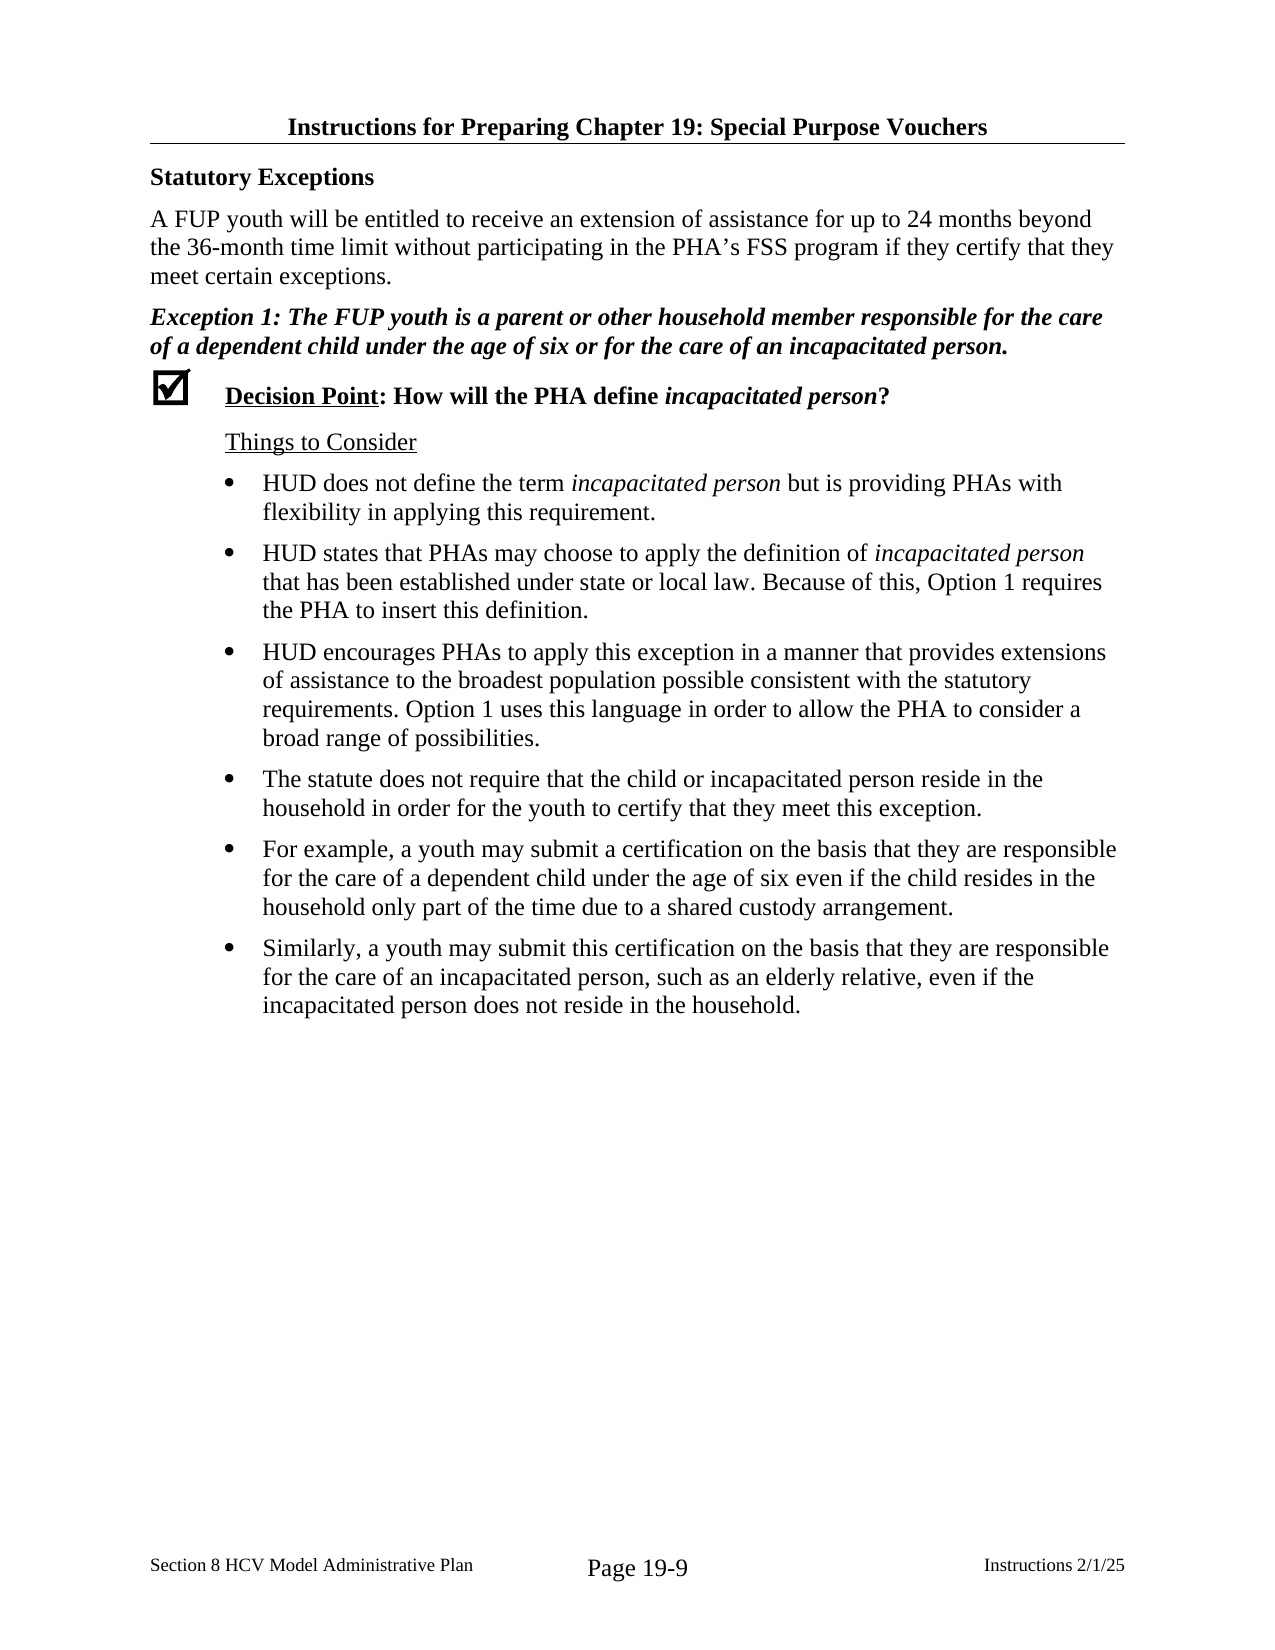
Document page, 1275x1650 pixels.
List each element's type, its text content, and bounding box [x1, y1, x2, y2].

subtitle Things to Consider [225, 427, 1125, 455]
text A FUP youth will be entitled to receive an extension of assistance for up to 24 months beyond the 36-month time limit without participating in the PHA’s FSS program if they certify that they meet certain exceptions. [150, 204, 1125, 290]
text Decision Point: How will the PHA define incapacitated person? [150, 372, 1125, 414]
list Similarly, a youth may submit this certification on the basis that they are responsible for the care of an incapacitated person, such as an elderly relative, even if the incapacitated person does not reside in the household. [225, 933, 1125, 1019]
list The statute does not require that the child or incapacitated person reside in the household in order for the youth to certify that they meet this exception. [225, 764, 1125, 822]
list For example, a youth may submit a certification on the basis that they are responsible for the care of a dependent child under the age of six even if the child resides in the household only part of the time due to a shared custody arrangement. [225, 834, 1125, 920]
list HUD does not define the term incapacitated person but is providing PHAs with flexibility in applying this requirement. [225, 468, 1125, 525]
list HUD states that PHAs may choose to apply the definition of incapacitated person that has been established under state or local law. Because of this, Option 1 requires the PHA to insert this definition. [225, 538, 1125, 624]
text Statutory Exceptions [150, 162, 1125, 191]
text Exception 1: The FUP youth is a parent or other household member responsible for the care of a dependent child under the age of six or for the care of an incapacitated person. [150, 302, 1125, 360]
list HUD encourages PHAs to apply this exception in a manner that provides extensions of assistance to the broadest population possible consistent with the statutory requirements. Option 1 uses this language in order to allow the PHA to consider a broad range of possibilities. [225, 637, 1125, 752]
